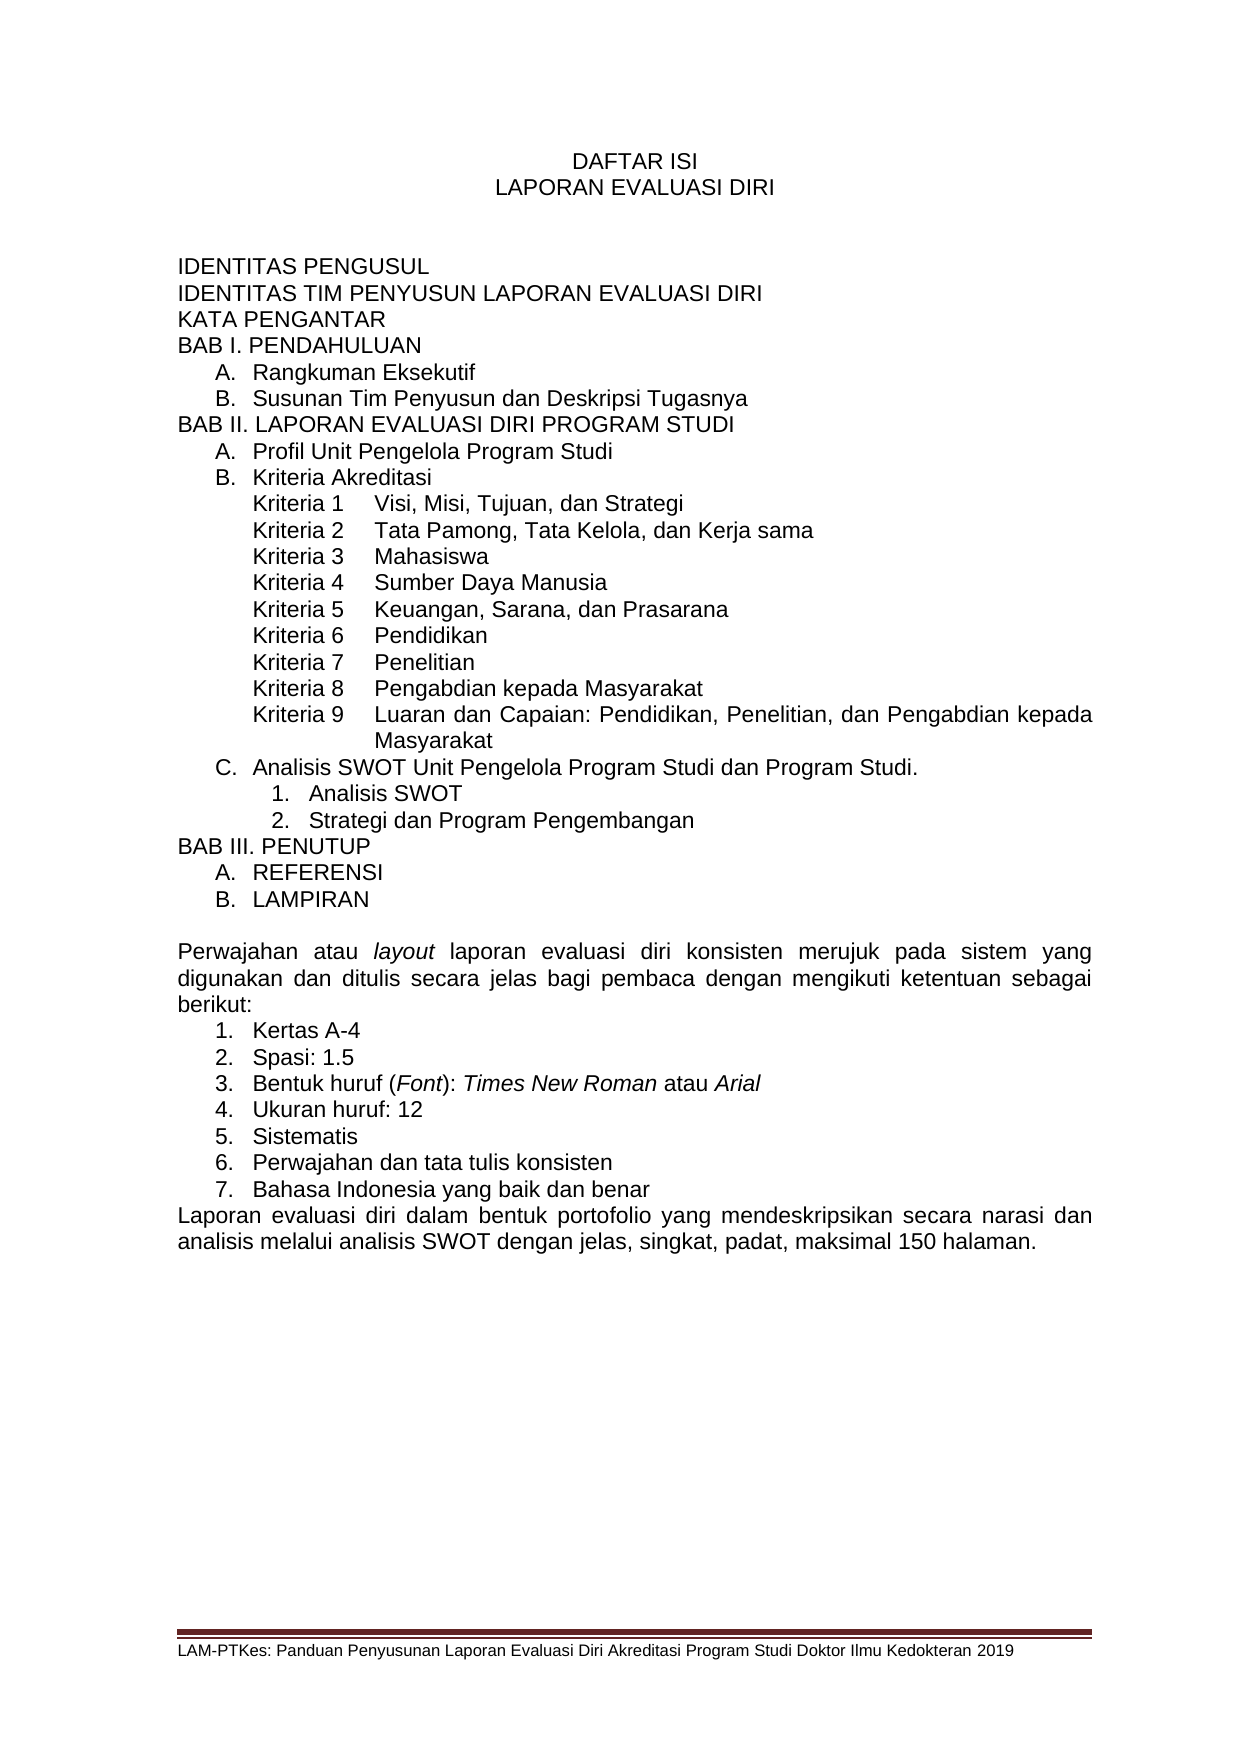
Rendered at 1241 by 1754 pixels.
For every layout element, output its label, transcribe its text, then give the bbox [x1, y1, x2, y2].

text IDENTITAS PENGUSUL [177, 253, 1092, 279]
list Susunan Tim Penyusun dan Deskripsi Tugasnya [215, 385, 1092, 411]
text LAPORAN EVALUASI DIRI [177, 174, 1092, 200]
list Ukuran huruf: 12 [215, 1096, 1092, 1123]
list Perwajahan dan tata tulis konsisten [215, 1149, 1092, 1176]
list Kriteria Akreditasi [215, 464, 1092, 490]
text IDENTITAS TIM PENYUSUN LAPORAN EVALUASI DIRI [177, 279, 1092, 306]
list Profil Unit Pengelola Program Studi [215, 438, 1092, 464]
list Analisis SWOT Unit Pengelola Program Studi dan Program Studi. [215, 754, 1092, 780]
text BAB III. PENUTUP [177, 833, 1092, 859]
text Laporan evaluasi diri dalam bentuk portofolio yang mendeskripsikan secara narasi dan analisis melalui analisis SWOT dengan jelas, singkat, padat, maksimal 150 halaman. [177, 1202, 1092, 1254]
text Kriteria 9 Luaran dan Capaian: Pendidikan, Penelitian, dan Pengabdian kepada Masyarakat [252, 701, 1092, 754]
text Kriteria 4 Sumber Daya Manusia [252, 569, 1092, 596]
list Bahasa Indonesia yang baik dan benar [215, 1176, 1092, 1202]
text BAB II. LAPORAN EVALUASI DIRI PROGRAM STUDI [177, 411, 1092, 438]
list Strategi dan Program Pengembangan [271, 807, 1092, 833]
list Rangkuman Eksekutif [215, 358, 1092, 385]
list Kertas A-4 [215, 1017, 1092, 1044]
list REFERENSI [215, 859, 1092, 886]
list Spasi: 1.5 [215, 1044, 1092, 1070]
text Perwajahan atau layout laporan evaluasi diri konsisten merujuk pada sistem yang digunakan dan ditulis secara jelas bagi pembaca dengan mengikuti ketentuan sebagai berikut: [177, 938, 1092, 1017]
text Kriteria 7 Penelitian [252, 648, 1092, 675]
text Kriteria 3 Mahasiswa [252, 543, 1092, 569]
text KATA PENGANTAR [177, 306, 1092, 332]
list LAMPIRAN [215, 886, 1092, 912]
text Kriteria 5 Keuangan, Sarana, dan Prasarana [252, 596, 1092, 622]
text Kriteria 2 Tata Pamong, Tata Kelola, dan Kerja sama [252, 517, 1092, 543]
text Kriteria 6 Pendidikan [252, 622, 1092, 648]
list Analisis SWOT [271, 780, 1092, 807]
text BAB I. PENDAHULUAN [177, 332, 1092, 358]
list Bentuk huruf (Font): Times New Roman atau Arial [215, 1070, 1092, 1096]
text Kriteria 8 Pengabdian kepada Masyarakat [252, 675, 1092, 701]
list Sistematis [215, 1123, 1092, 1149]
text DAFTAR ISI [177, 148, 1092, 174]
text Kriteria 1 Visi, Misi, Tujuan, dan Strategi [252, 490, 1092, 517]
